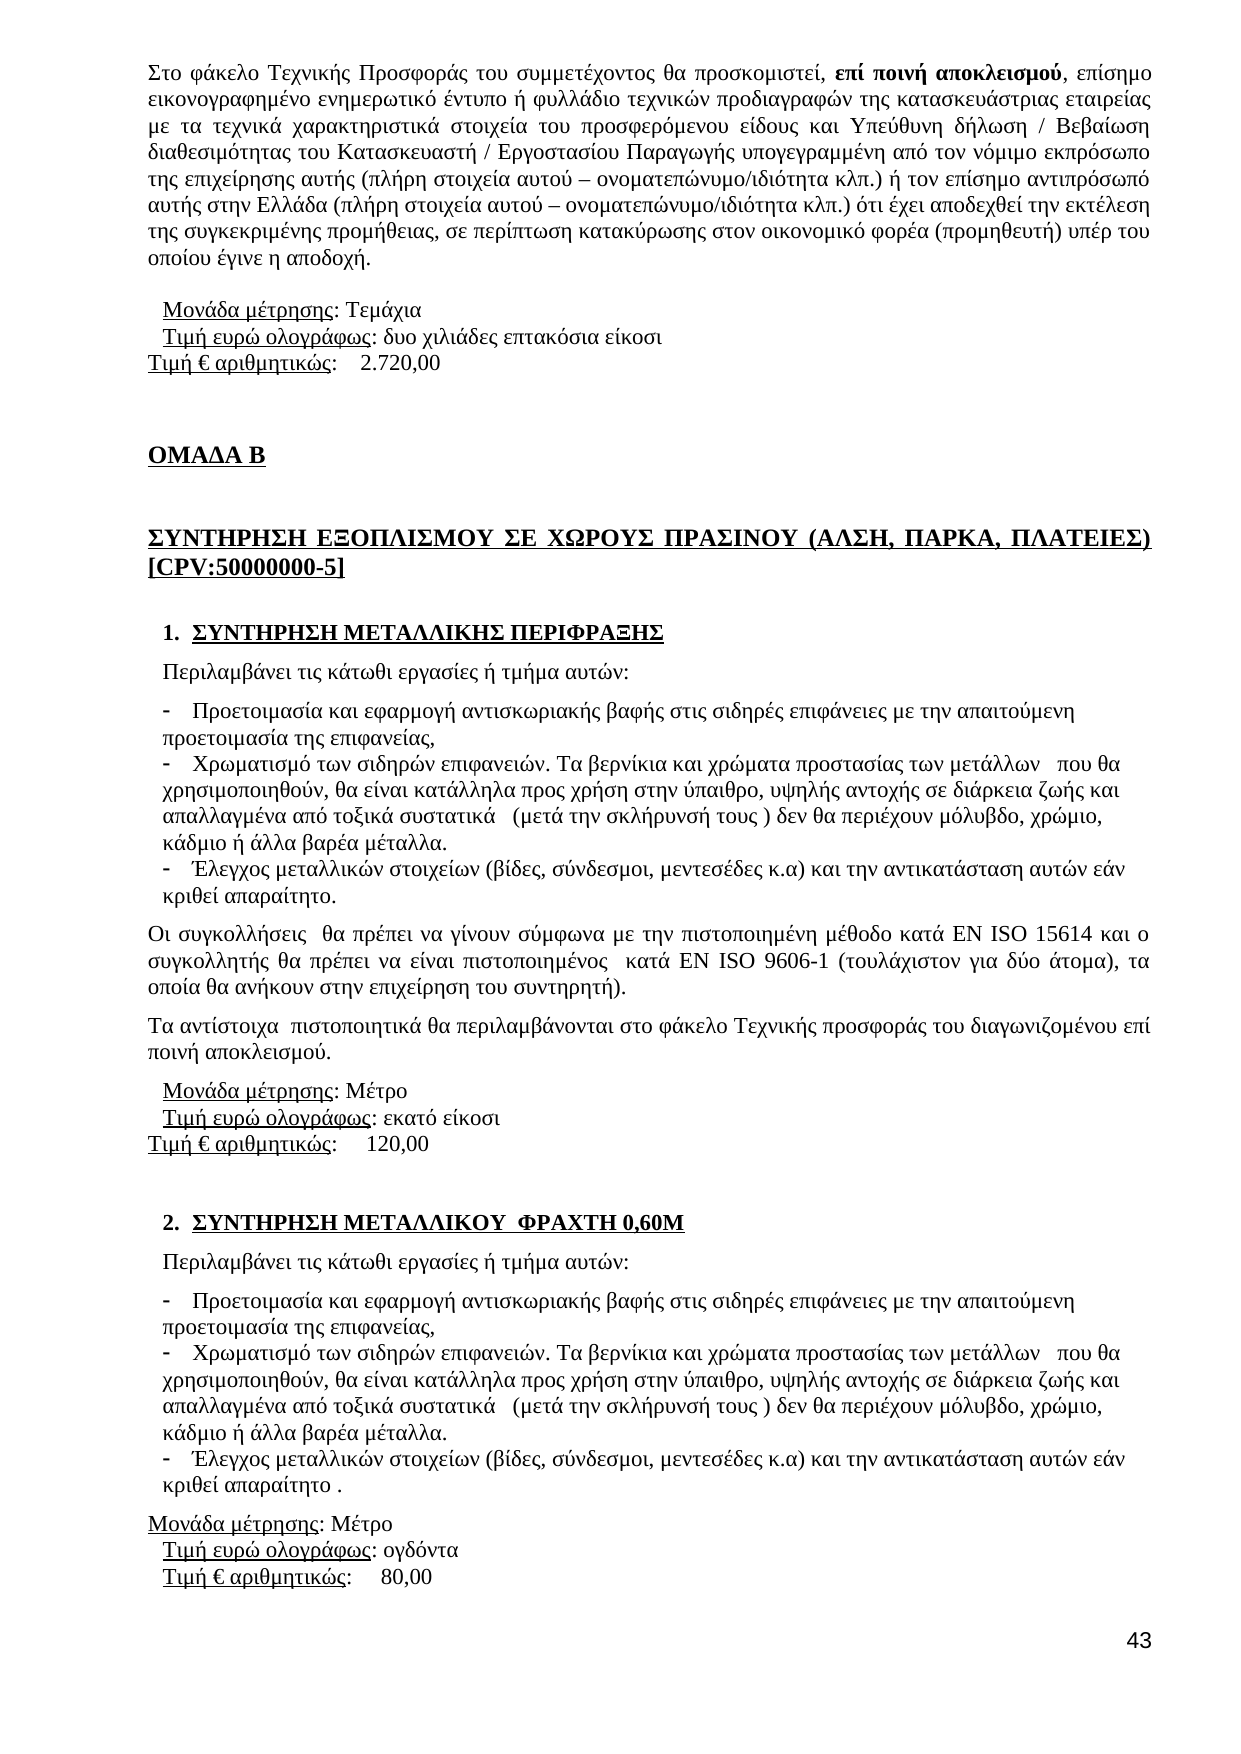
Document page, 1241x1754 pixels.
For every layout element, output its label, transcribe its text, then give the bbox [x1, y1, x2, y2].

text Μονάδα μέτρησης: Μέτρο [162, 1077, 1152, 1104]
text Τιμή ευρώ ολογράφως: δυο χιλιάδες επτακόσια είκοσι [162, 323, 1152, 349]
text Περιλαμβάνει τις κάτωθι εργασίες ή τμήμα αυτών: [162, 1248, 1152, 1274]
text Οι συγκολλήσεις θα πρέπει να γίνουν σύμφωνα με την πιστοποιημένη μέθοδο κατά ΕΝ ISO 15614 και ο συγκολλητής θα πρέπει να είναι πιστοποιημένος κατά ΕΝ ISO 9606-1 (τουλάχιστον για δύο άτομα), τα οποία θα ανήκουν στην επιχείρηση του συντηρητή). [148, 921, 1152, 999]
list ΣΥΝΤΗΡΗΣΗ ΜΕΤΑΛΛΙΚΗΣ ΠΕΡΙΦΡΑΞΗΣ [162, 619, 1152, 646]
list Στο φάκελο Τεχνικής Προσφοράς του συμμετέχοντος θα προσκομιστεί, επί ποινή αποκλεισμού, επίσημο εικονογραφημένο ενημερωτικό έντυπο ή φυλλάδιο τεχνικών προδιαγραφών της κατασκευάστριας εταιρείας με τα τεχνικά χαρακτηριστικά στοιχεία του προσφερόμενου είδους και Υπεύθυνη δήλωση / Βεβαίωση διαθεσιμότητας του Κατασκευαστή / Εργοστασίου Παραγωγής υπογεγραμμένη από τον νόμιμο εκπρόσωπο της επιχείρησης αυτής (πλήρη στοιχεία αυτού – ονοματεπώνυμο/ιδιότητα κλπ.) ή τον επίσημο αντιπρόσωπό αυτής στην Ελλάδα (πλήρη στοιχεία αυτού – ονοματεπώνυμο/ιδιότητα κλπ.) ότι έχει αποδεχθεί την εκτέλεση της συγκεκριμένης προμήθειας, σε περίπτωση κατακύρωσης στον οικονομικό φορέα (προμηθευτή) υπέρ του οποίου έγινε η αποδοχή. [148, 59, 1152, 270]
text Τιμή € αριθμητικώς: 80,00 [148, 1563, 1152, 1589]
text Μονάδα μέτρησης: Τεμάχια [162, 296, 1152, 323]
text ΟΜΑΔΑ Β [148, 441, 1152, 469]
text ΣΥΝΤΗΡΗΣΗ ΕΞΟΠΛΙΣΜΟΥ ΣΕ ΧΩΡΟΥΣ ΠΡΑΣΙΝΟΥ (ΑΛΣΗ, ΠΑΡΚΑ, ΠΛΑΤΕΙΕΣ) [CPV:50000000-5] [148, 549, 1152, 581]
text Περιλαμβάνει τις κάτωθι εργασίες ή τμήμα αυτών: [162, 658, 1152, 685]
text Μονάδα μέτρησης: Μέτρο [148, 1510, 1152, 1536]
text ΣΥΝΤΗΡΗΣΗ ΕΞΟΠΛΙΣΜΟΥ ΣΕ ΧΩΡΟΥΣ ΠΡΑΣΙΝΟΥ (ΑΛΣΗ, ΠΑΡΚΑ, ΠΛΑΤΕΙΕΣ) [CPV:50000000-5] [148, 523, 1152, 548]
text Τιμή € αριθμητικώς: 120,00 [148, 1130, 1152, 1156]
list ΣΥΝΤΗΡΗΣΗ ΜΕΤΑΛΛΙΚΟΥ ΦΡΑΧΤΗ 0,60Μ [162, 1209, 1152, 1235]
text Τιμή ευρώ ολογράφως: εκατό είκοσι [162, 1104, 1152, 1130]
list Έλεγχος μεταλλικών στοιχείων (βίδες, σύνδεσμοι, μεντεσέδες κ.α) και την αντικατάσταση αυτών εάν κριθεί απαραίτητο. [162, 855, 1152, 908]
text Τα αντίστοιχα πιστοποιητικά θα περιλαμβάνονται στο φάκελο Τεχνικής προσφοράς του διαγωνιζομένου επί ποινή αποκλεισμού. [148, 1012, 1152, 1065]
list Προετοιμασία και εφαρμογή αντισκωριακής βαφής στις σιδηρές επιφάνειες με την απαιτούμενη προετοιμασία της επιφανείας, [162, 697, 1152, 750]
text Τιμή € αριθμητικώς: 2.720,00 [148, 349, 1152, 375]
text Τιμή ευρώ ολογράφως: ογδόντα [162, 1536, 1152, 1563]
list Προετοιμασία και εφαρμογή αντισκωριακής βαφής στις σιδηρές επιφάνειες με την απαιτούμενη προετοιμασία της επιφανείας, [162, 1287, 1152, 1339]
list Έλεγχος μεταλλικών στοιχείων (βίδες, σύνδεσμοι, μεντεσέδες κ.α) και την αντικατάσταση αυτών εάν κριθεί απαραίτητο . [162, 1445, 1152, 1498]
